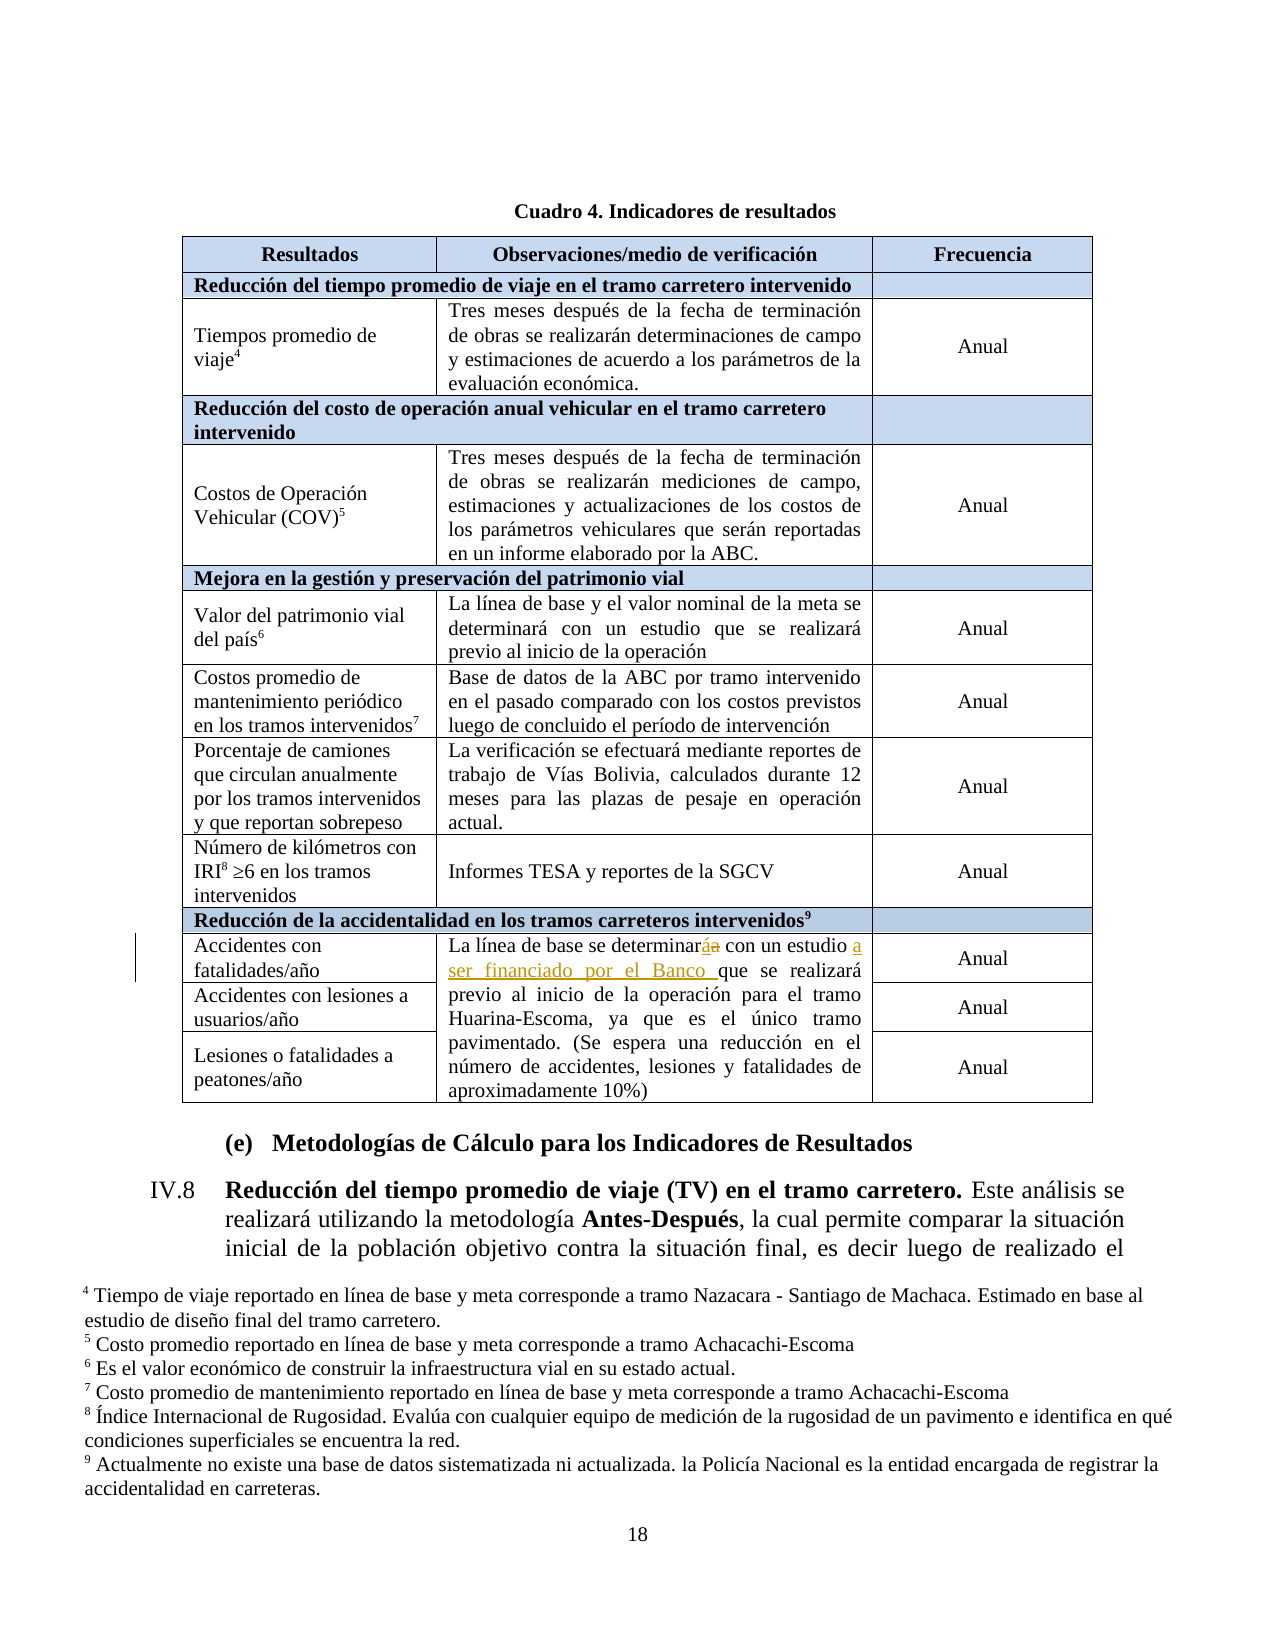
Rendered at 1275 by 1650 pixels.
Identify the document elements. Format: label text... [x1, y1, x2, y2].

table_header Resultados [183, 237, 436, 272]
table_cell [873, 566, 1092, 590]
table_cell Anual [873, 983, 1092, 1031]
table_cell Tiempos promedio de viaje [183, 299, 436, 395]
table_cell Valor del patrimonio vial del país [183, 591, 436, 663]
subtitle Metodologías de Cálculo para los Indicadores de Resultados [225, 1128, 1125, 1157]
table_cell Anual [873, 665, 1092, 737]
table_cell La verificación se efectuará mediante reportes de trabajo de Vías Bolivia, calculados durante 12 meses para las plazas de pesaje en operación actual. [437, 738, 872, 834]
table_cell Anual [873, 934, 1092, 982]
table_cell La línea de base se determinar con un estudio que se realizará previo al inicio de la operación para el tramo Huarina-Escoma, ya que es el único tramo pavimentado. (Se espera una reducción en el número de accidentes, lesiones y fatalidades de aproximadamente 10%) [437, 934, 872, 1102]
table_cell Anual [873, 835, 1092, 907]
table_cell Reducción de la accidentalidad en los tramos carreteros intervenidos [183, 908, 872, 932]
table_cell [873, 908, 1092, 932]
table_cell Accidentes con fatalidades/año [183, 934, 436, 982]
table_cell Costos promedio de mantenimiento periódico en los tramos intervenidos [183, 665, 436, 737]
table_cell Anual [873, 445, 1092, 565]
table_cell Reducción del costo de operación anual vehicular en el tramo carretero intervenido [183, 396, 872, 444]
table_cell Lesiones o fatalidades a peatones/año [183, 1032, 436, 1102]
table_cell [873, 273, 1092, 297]
table_cell Anual [873, 591, 1092, 663]
table_cell La línea de base y el valor nominal de la meta se determinará con un estudio que se realizará previo al inicio de la operación [437, 591, 872, 663]
list Cuadro 4. Indicadores de resultados [225, 199, 1125, 223]
table_cell Costos de Operación Vehicular (COV) [183, 445, 436, 565]
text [150, 1175, 1125, 1262]
table_cell Base de datos de la ABC por tramo intervenido en el pasado comparado con los costos previstos luego de concluido el período de intervención [437, 665, 872, 737]
table_cell Anual [873, 1032, 1092, 1102]
table_cell Accidentes con lesiones a usuarios/año [183, 983, 436, 1031]
table_cell Reducción del tiempo promedio de viaje en el tramo carretero intervenido [183, 273, 872, 297]
table_cell Tres meses después de la fecha de terminación de obras se realizarán determinaciones de campo y estimaciones de acuerdo a los parámetros de la evaluación económica. [437, 299, 872, 395]
table_cell Porcentaje de camiones que circulan anualmente por los tramos intervenidos y que reportan sobrepeso [183, 738, 436, 834]
table_header Observaciones/medio de verificación [437, 237, 872, 272]
table_cell Número de kilómetros con IRI ≥6 en los tramos intervenidos [183, 835, 436, 907]
table_cell Anual [873, 299, 1092, 395]
table_cell [873, 396, 1092, 444]
table_cell Tres meses después de la fecha de terminación de obras se realizarán mediciones de campo, estimaciones y actualizaciones de los costos de los parámetros vehiculares que serán reportadas en un informe elaborado por la ABC. [437, 445, 872, 565]
table_header Frecuencia [873, 237, 1092, 272]
table_cell Mejora en la gestión y preservación del patrimonio vial [183, 566, 872, 590]
table_cell Informes TESA y reportes de la SGCV [437, 835, 872, 907]
table_cell Anual [873, 738, 1092, 834]
